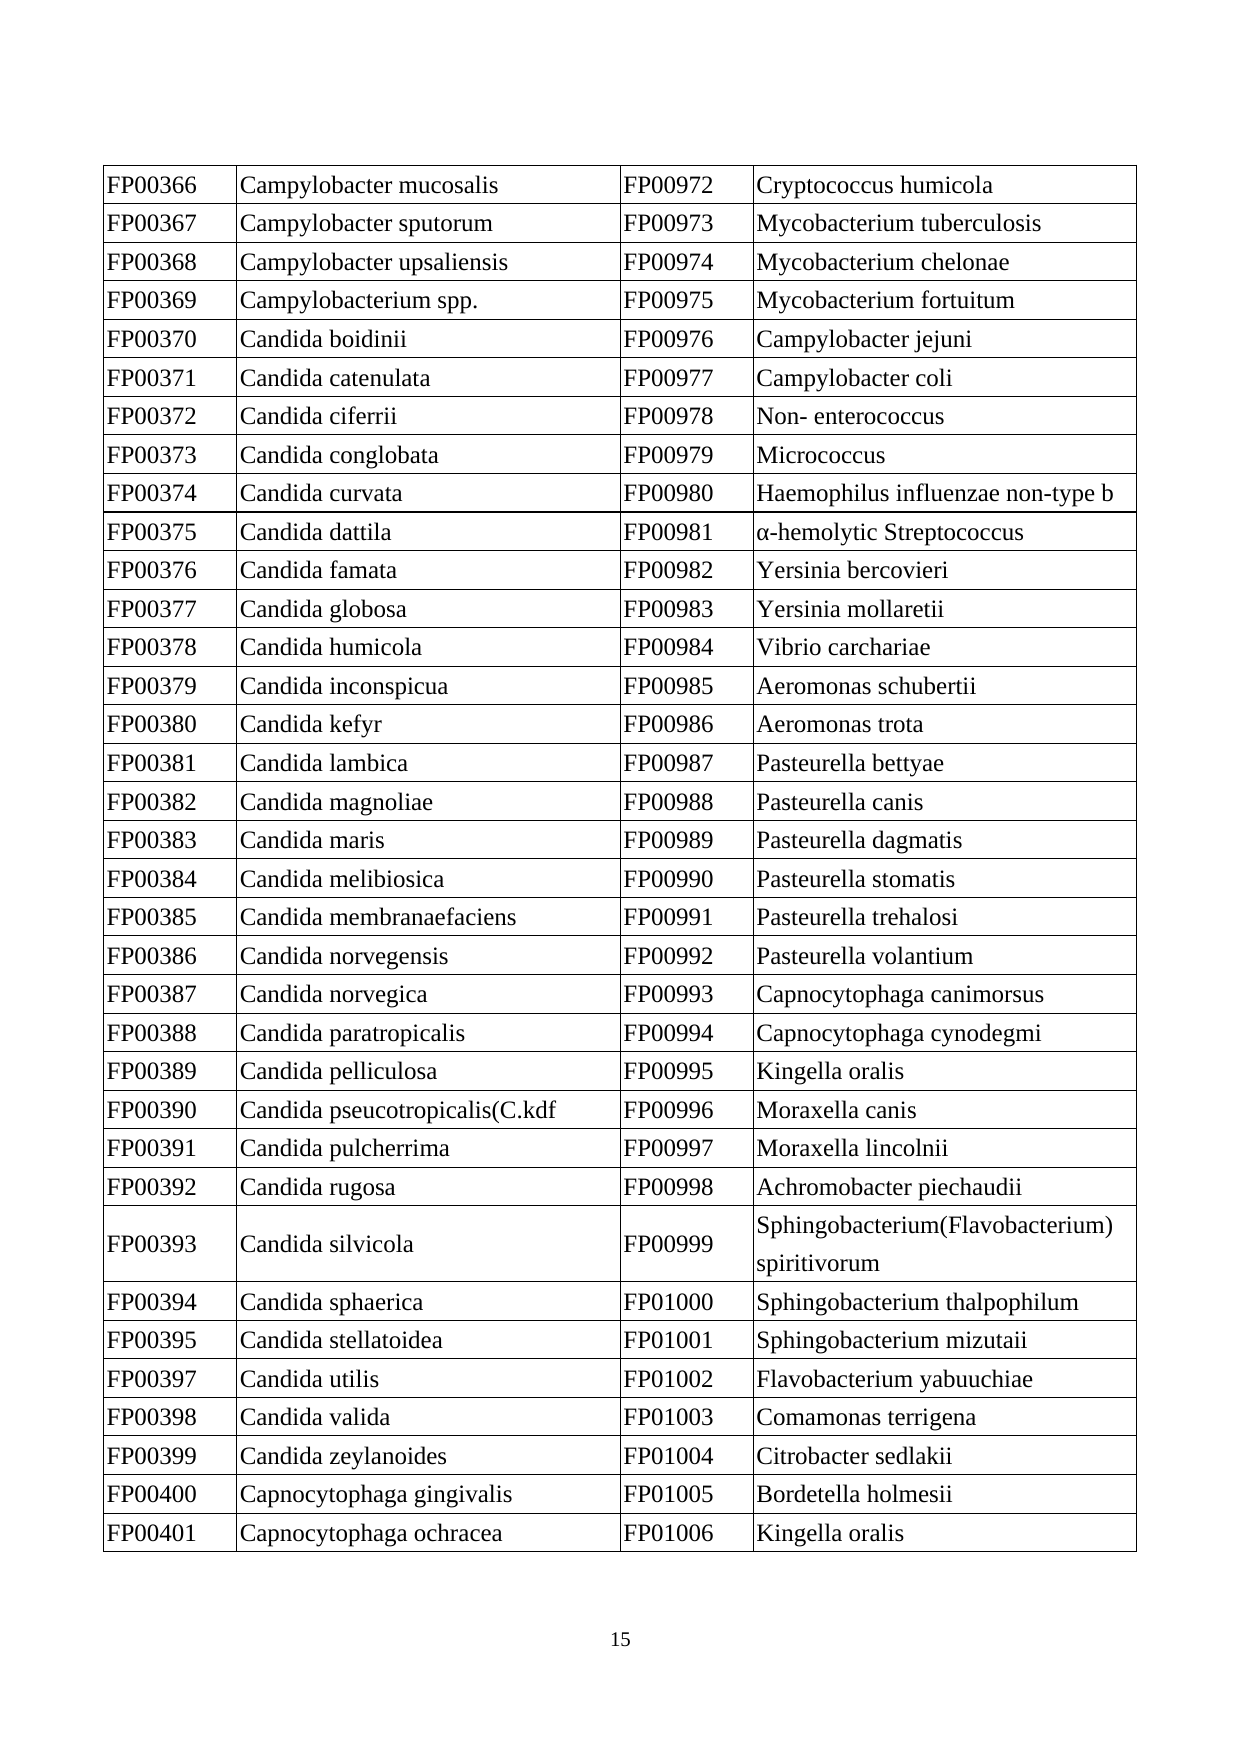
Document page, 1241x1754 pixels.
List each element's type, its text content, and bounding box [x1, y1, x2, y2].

table_cell Candida rugosa [237, 1168, 620, 1205]
table_cell Candida pseucotropicalis(C.kdf [237, 1091, 620, 1128]
table_cell FP00392 [104, 1168, 236, 1205]
table_cell FP00380 [104, 705, 236, 743]
table_cell Aeromonas schubertii [754, 667, 1136, 704]
table_cell Sphingobacterium mizutaii [754, 1321, 1136, 1358]
table_cell FP00988 [621, 782, 753, 820]
table_cell FP00996 [621, 1091, 753, 1128]
table_cell FP00377 [104, 590, 236, 627]
table_cell FP00985 [621, 667, 753, 704]
table_cell Achromobacter piechaudii [754, 1168, 1136, 1205]
table_cell FP00395 [104, 1321, 236, 1358]
table_cell FP00981 [621, 513, 753, 550]
table_cell FP00991 [621, 898, 753, 935]
table_cell FP00389 [104, 1052, 236, 1089]
table_cell Sphingobacterium(Flavobacterium) spiritivorum [754, 1206, 1136, 1281]
table_cell FP00977 [621, 358, 753, 396]
table_cell FP00979 [621, 435, 753, 473]
table_cell Candida globosa [237, 590, 620, 627]
table_cell FP01005 [621, 1475, 753, 1512]
table_cell Moraxella canis [754, 1091, 1136, 1128]
table_cell FP00972 [621, 166, 753, 203]
table_cell Candida ciferrii [237, 397, 620, 434]
table_cell Campylobacter mucosalis [237, 166, 620, 203]
table_cell FP00393 [104, 1206, 236, 1281]
table_cell Mycobacterium chelonae [754, 243, 1136, 280]
table_cell Candida maris [237, 821, 620, 858]
table_cell FP00973 [621, 204, 753, 242]
table_cell FP00987 [621, 744, 753, 781]
table_cell Campylobacter upsaliensis [237, 243, 620, 280]
table_cell Capnocytophaga ochracea [237, 1514, 620, 1551]
table_cell Campylobacter coli [754, 358, 1136, 396]
table_cell FP00369 [104, 281, 236, 319]
table_cell Candida utilis [237, 1359, 620, 1397]
table_cell Moraxella lincolnii [754, 1129, 1136, 1167]
table_cell FP00379 [104, 667, 236, 704]
table_cell FP00998 [621, 1168, 753, 1205]
table_cell FP01000 [621, 1282, 753, 1320]
table_cell Candida lambica [237, 744, 620, 781]
table_cell Pasteurella dagmatis [754, 821, 1136, 858]
table_cell FP01002 [621, 1359, 753, 1397]
table_cell FP00375 [104, 513, 236, 550]
table_cell Candida kefyr [237, 705, 620, 743]
table_cell FP00983 [621, 590, 753, 627]
table_cell FP00993 [621, 975, 753, 1012]
table_cell Candida catenulata [237, 358, 620, 396]
table_cell FP00400 [104, 1475, 236, 1512]
table_cell FP00382 [104, 782, 236, 820]
table_cell Candida famata [237, 551, 620, 588]
table_cell FP00391 [104, 1129, 236, 1167]
table_cell Mycobacterium fortuitum [754, 281, 1136, 319]
table_cell FP00999 [621, 1206, 753, 1281]
table_cell Candida sphaerica [237, 1282, 620, 1320]
table_cell FP00390 [104, 1091, 236, 1128]
table_cell Candida norvegensis [237, 936, 620, 974]
table_cell Yersinia mollaretii [754, 590, 1136, 627]
table_cell Candida zeylanoides [237, 1436, 620, 1474]
table_cell FP00388 [104, 1014, 236, 1051]
table_cell Candida curvata [237, 474, 620, 511]
table_cell FP00372 [104, 397, 236, 434]
table_cell Candida melibiosica [237, 859, 620, 897]
table_cell Campylobacter jejuni [754, 320, 1136, 357]
table_cell FP00370 [104, 320, 236, 357]
table_cell FP00368 [104, 243, 236, 280]
table_cell Yersinia bercovieri [754, 551, 1136, 588]
table_cell Pasteurella volantium [754, 936, 1136, 974]
table_cell Micrococcus [754, 435, 1136, 473]
table_cell Candida silvicola [237, 1206, 620, 1281]
table_cell FP00397 [104, 1359, 236, 1397]
table_cell Candida conglobata [237, 435, 620, 473]
table_cell Candida boidinii [237, 320, 620, 357]
table_cell Candida pulcherrima [237, 1129, 620, 1167]
table_cell Cryptococcus humicola [754, 166, 1136, 203]
table_cell Flavobacterium yabuuchiae [754, 1359, 1136, 1397]
table_cell Candida dattila [237, 513, 620, 550]
table_cell FP00399 [104, 1436, 236, 1474]
table_cell FP00387 [104, 975, 236, 1012]
table_cell FP01004 [621, 1436, 753, 1474]
table_cell Capnocytophaga canimorsus [754, 975, 1136, 1012]
table_cell Candida valida [237, 1398, 620, 1435]
table_cell FP01001 [621, 1321, 753, 1358]
table_cell FP00990 [621, 859, 753, 897]
table_cell Capnocytophaga gingivalis [237, 1475, 620, 1512]
table_cell FP00975 [621, 281, 753, 319]
table_cell Haemophilus influenzae non-type b [754, 474, 1136, 511]
table_cell FP00373 [104, 435, 236, 473]
table_cell Candida membranaefaciens [237, 898, 620, 935]
table_cell FP00984 [621, 628, 753, 666]
table_cell FP00376 [104, 551, 236, 588]
table_cell FP00992 [621, 936, 753, 974]
table_cell FP01003 [621, 1398, 753, 1435]
table_cell Campylobacter sputorum [237, 204, 620, 242]
table_cell FP00374 [104, 474, 236, 511]
table_cell Pasteurella bettyae [754, 744, 1136, 781]
table_cell FP00974 [621, 243, 753, 280]
table_cell Candida norvegica [237, 975, 620, 1012]
table_cell FP00982 [621, 551, 753, 588]
table_cell FP00371 [104, 358, 236, 396]
table_cell Candida magnoliae [237, 782, 620, 820]
table_cell Candida humicola [237, 628, 620, 666]
table_cell Mycobacterium tuberculosis [754, 204, 1136, 242]
table_cell FP00398 [104, 1398, 236, 1435]
table_cell Aeromonas trota [754, 705, 1136, 743]
table_cell Candida pelliculosa [237, 1052, 620, 1089]
table_cell FP00378 [104, 628, 236, 666]
table_cell Candida inconspicua [237, 667, 620, 704]
table_cell Vibrio carchariae [754, 628, 1136, 666]
table_cell FP00989 [621, 821, 753, 858]
table_cell Bordetella holmesii [754, 1475, 1136, 1512]
table_cell FP00978 [621, 397, 753, 434]
table_cell FP00367 [104, 204, 236, 242]
table_cell Kingella oralis [754, 1052, 1136, 1089]
table_cell FP00997 [621, 1129, 753, 1167]
table_cell Pasteurella canis [754, 782, 1136, 820]
table_cell Non- enterococcus [754, 397, 1136, 434]
table_cell FP00386 [104, 936, 236, 974]
table_cell Pasteurella stomatis [754, 859, 1136, 897]
table_cell FP00383 [104, 821, 236, 858]
table_cell Pasteurella trehalosi [754, 898, 1136, 935]
table_cell Comamonas terrigena [754, 1398, 1136, 1435]
table_cell Capnocytophaga cynodegmi [754, 1014, 1136, 1051]
table_cell FP00995 [621, 1052, 753, 1089]
table_cell FP00381 [104, 744, 236, 781]
table_cell Sphingobacterium thalpophilum [754, 1282, 1136, 1320]
table_cell FP00401 [104, 1514, 236, 1551]
table_cell FP00394 [104, 1282, 236, 1320]
table_cell FP00366 [104, 166, 236, 203]
table_cell FP01006 [621, 1514, 753, 1551]
table_cell FP00986 [621, 705, 753, 743]
table_cell FP00384 [104, 859, 236, 897]
table_cell FP00994 [621, 1014, 753, 1051]
table_cell Candida stellatoidea [237, 1321, 620, 1358]
table_cell FP00385 [104, 898, 236, 935]
table_cell Kingella oralis [754, 1514, 1136, 1551]
table_cell Candida paratropicalis [237, 1014, 620, 1051]
table_cell Campylobacterium spp. [237, 281, 620, 319]
table_cell Citrobacter sedlakii [754, 1436, 1136, 1474]
table_cell α-hemolytic Streptococcus [754, 513, 1136, 550]
table_cell FP00980 [621, 474, 753, 511]
table_cell FP00976 [621, 320, 753, 357]
